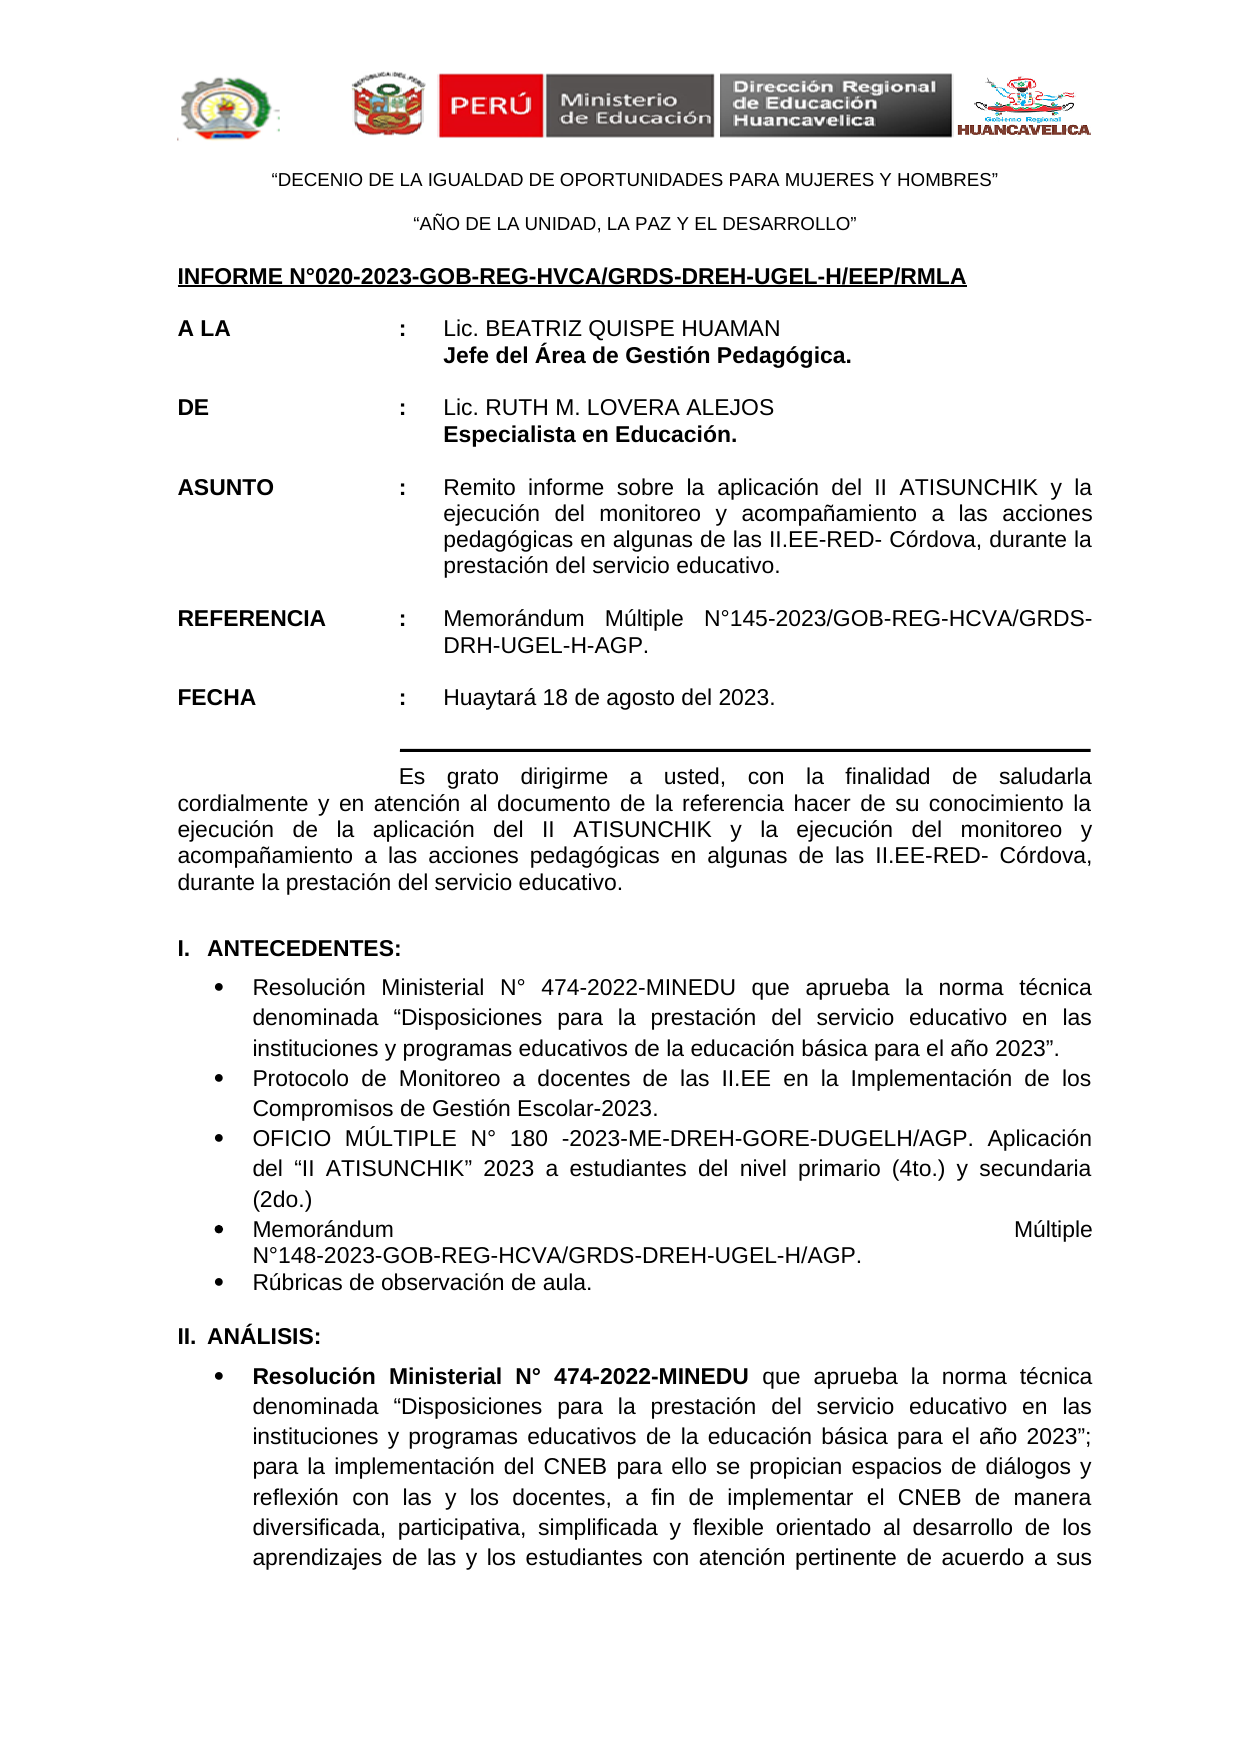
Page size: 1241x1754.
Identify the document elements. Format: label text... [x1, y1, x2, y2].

picture [342, 59, 1093, 146]
text DE : Lic. RUTH M. LOVERA ALEJOS [177, 394, 1093, 421]
list ANÁLISIS: [177, 1323, 1093, 1349]
text INFORME N°020-2023-GOB-REG-HVCA/GRDS-DREH-UGEL-H/EEP/RMLA [177, 263, 1093, 289]
text Especialista en Educación. [177, 421, 1093, 447]
text REFERENCIA : Memorándum Múltiple N°145-2023/GOB-REG-HCVA/GRDS-DRH-UGEL-H-AGP. [177, 605, 1093, 658]
text Jefe del Área de Gestión Pedagógica. [177, 342, 1093, 368]
list Memorándum Múltiple N°148-2023-GOB-REG-HCVA/GRDS-DREH-UGEL-H/AGP. [215, 1216, 1093, 1268]
text “DECENIO DE LA IGUALDAD DE OPORTUNIDADES PARA MUJERES Y HOMBRES” [177, 169, 1093, 191]
text FECHA : Huaytará 18 de agosto del 2023. [177, 684, 1093, 711]
picture [177, 58, 280, 153]
text ASUNTO : Remito informe sobre la aplicación del II ATISUNCHIK y la ejecución del monitoreo y acompañamiento a las acciones pedagógicas en algunas de las II.EE-RED- Córdova, durante la prestación del servicio educativo. [177, 473, 1093, 579]
list OFICIO MÚLTIPLE N° 180 -2023-ME-DREH-GORE-DUGELH/AGP. Aplicación del “II ATISUNCHIK” 2023 a estudiantes del nivel primario (4to.) y secundaria (2do.) [215, 1125, 1093, 1212]
list ANTECEDENTES: [177, 934, 1093, 961]
list Rúbricas de observación de aula. [215, 1268, 1093, 1295]
text A LA : Lic. BEATRIZ QUISPE HUAMAN [177, 315, 1093, 342]
list Resolución Ministerial N° 474-2022-MINEDU que aprueba la norma técnica denominada “Disposiciones para la prestación del servicio educativo en las instituciones y programas educativos de la educación básica para el año 2023”. [215, 974, 1093, 1061]
list Protocolo de Monitoreo a docentes de las II.EE en la Implementación de los Compromisos de Gestión Escolar-2023. [215, 1065, 1093, 1121]
text Es grato dirigirme a usted, con la finalidad de saludarla cordialmente y en atención al documento de la referencia hacer de su conocimiento la ejecución de la aplicación del II ATISUNCHIK y la ejecución del monitoreo y acompañamiento a las acciones pedagógicas en algunas de las II.EE-RED- Córdova, durante la prestación del servicio educativo. [177, 763, 1093, 895]
text “AÑO DE LA UNIDAD, LA PAZ Y EL DESARROLLO” [177, 212, 1093, 234]
